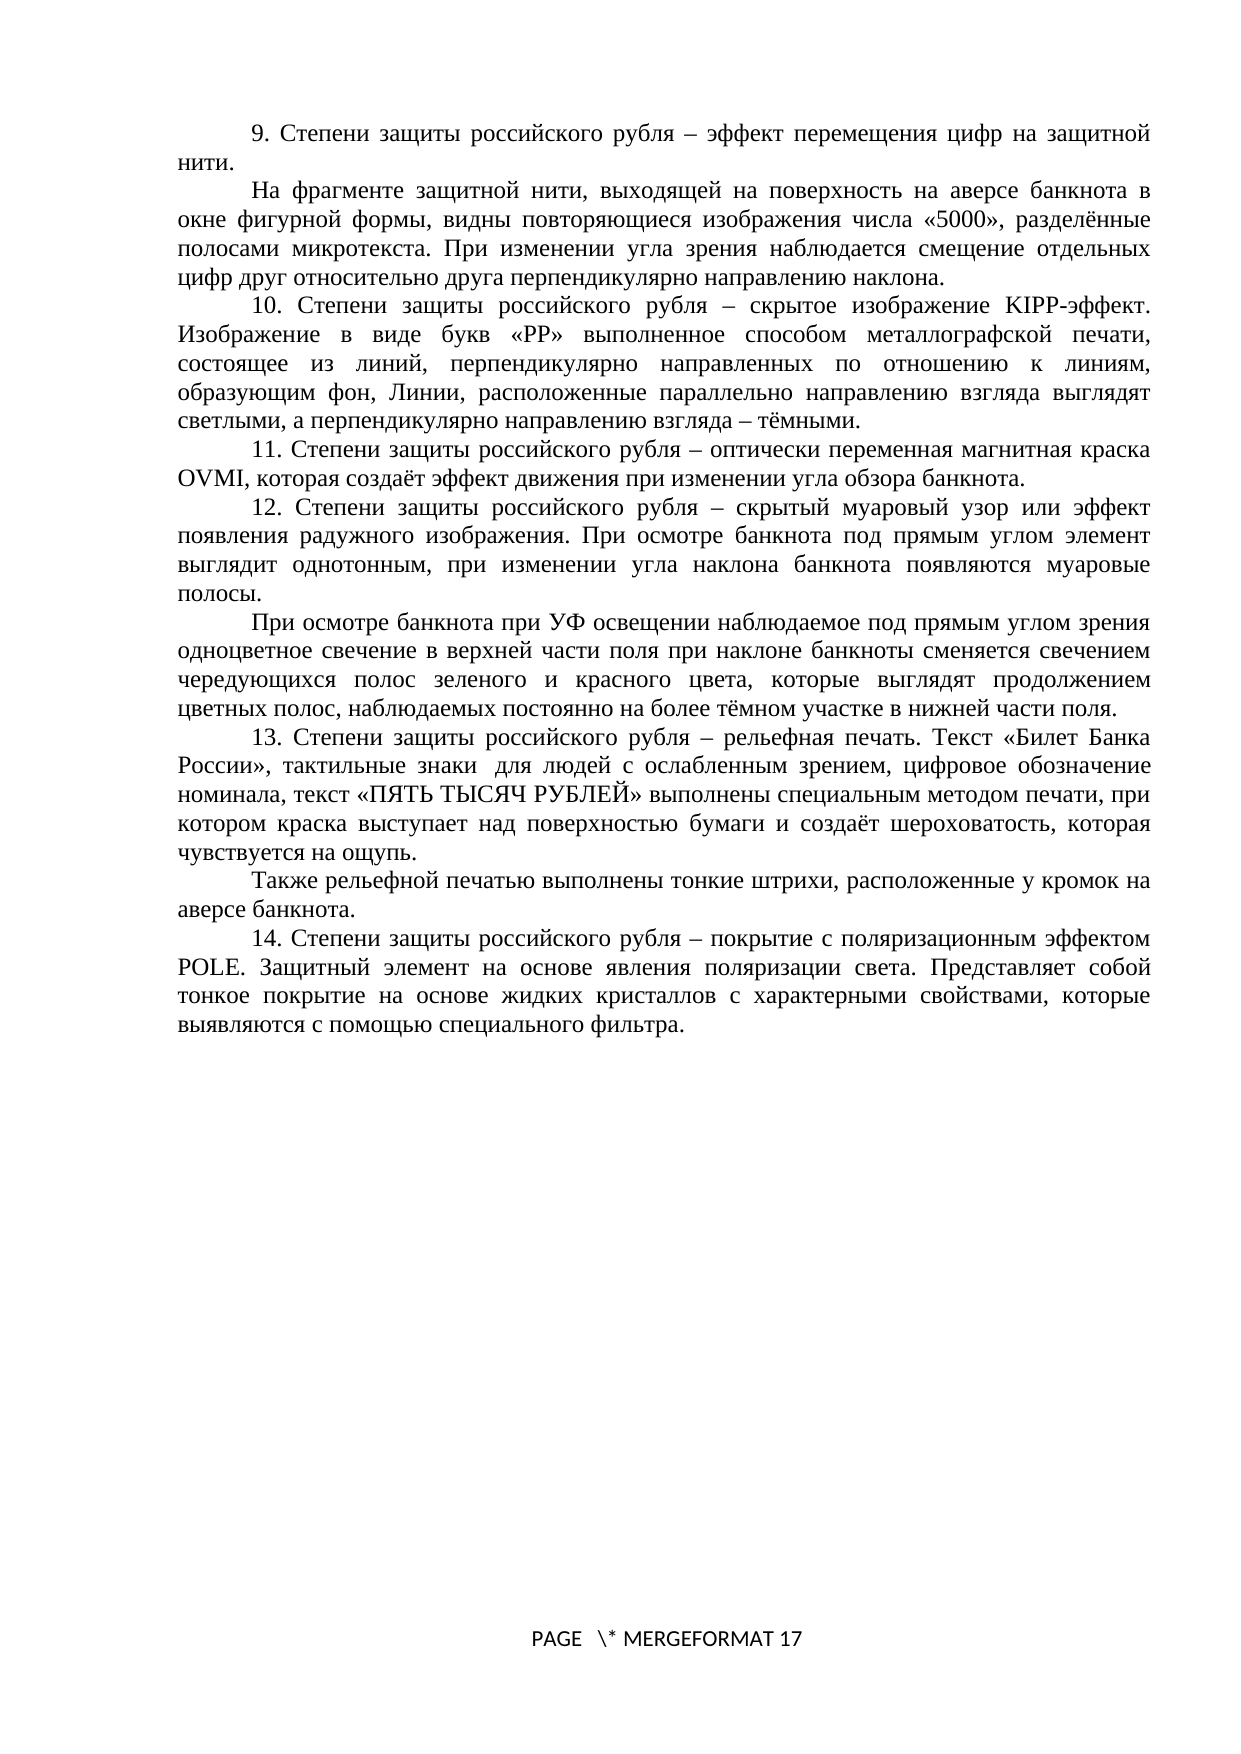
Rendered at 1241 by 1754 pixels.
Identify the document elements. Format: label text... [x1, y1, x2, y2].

text 14. Степени защиты российского рубля – покрытие с поляризационным эффектом POLE. Защитный элемент на основе явления поляризации света. Представляет собой тонкое покрытие на основе жидких кристаллов с характерными свойствами, которые выявляются с помощью специального фильтра. [177, 923, 1152, 1038]
text 9. Степени защиты российского рубля – эффект перемещения цифр на защитной нити. [177, 118, 1152, 176]
text При осмотре банкнота при УФ освещении наблюдаемое под прямым углом зрения одноцветное свечение в верхней части поля при наклоне банкноты сменяется свечением чередующихся полос зеленого и красного цвета, которые выглядят продолжением цветных полос, наблюдаемых постоянно на более тёмном участке в нижней части поля. [177, 607, 1152, 722]
text Также рельефной печатью выполнены тонкие штрихи, расположенные у кромок на аверсе банкнота. [177, 866, 1152, 923]
text 10. Степени защиты российского рубля – скрытое изображение KIPP-эффект. Изображение в виде букв «РР» выполненное способом металлографской печати, состоящее из линий, перпендикулярно направленных по отношению к линиям, образующим фон, Линии, расположенные параллельно направлению взгляда выглядят светлыми, а перпендикулярно направлению взгляда – тёмными. [177, 291, 1152, 434]
text На фрагменте защитной нити, выходящей на поверхность на аверсе банкнота в окне фигурной формы, видны повторяющиеся изображения числа «5000», разделённые полосами микротекста. При изменении угла зрения наблюдается смещение отдельных цифр друг относительно друга перпендикулярно направлению наклона. [177, 176, 1152, 291]
text 11. Степени защиты российского рубля – оптически переменная магнитная краска OVMI, которая создаёт эффект движения при изменении угла обзора банкнота. [177, 434, 1152, 492]
text 12. Степени защиты российского рубля – скрытый муаровый узор или эффект появления радужного изображения. При осмотре банкнота под прямым углом элемент выглядит однотонным, при изменении угла наклона банкнота появляются муаровые полосы. [177, 492, 1152, 607]
text 13. Степени защиты российского рубля – рельефная печать. Текст «Билет Банка России», тактильные знаки для людей с ослабленным зрением, цифровое обозначение номинала, текст «ПЯТЬ ТЫСЯЧ РУБЛЕЙ» выполнены специальным методом печати, при котором краска выступает над поверхностью бумаги и создаёт шероховатость, которая чувствуется на ощупь. [177, 722, 1152, 866]
